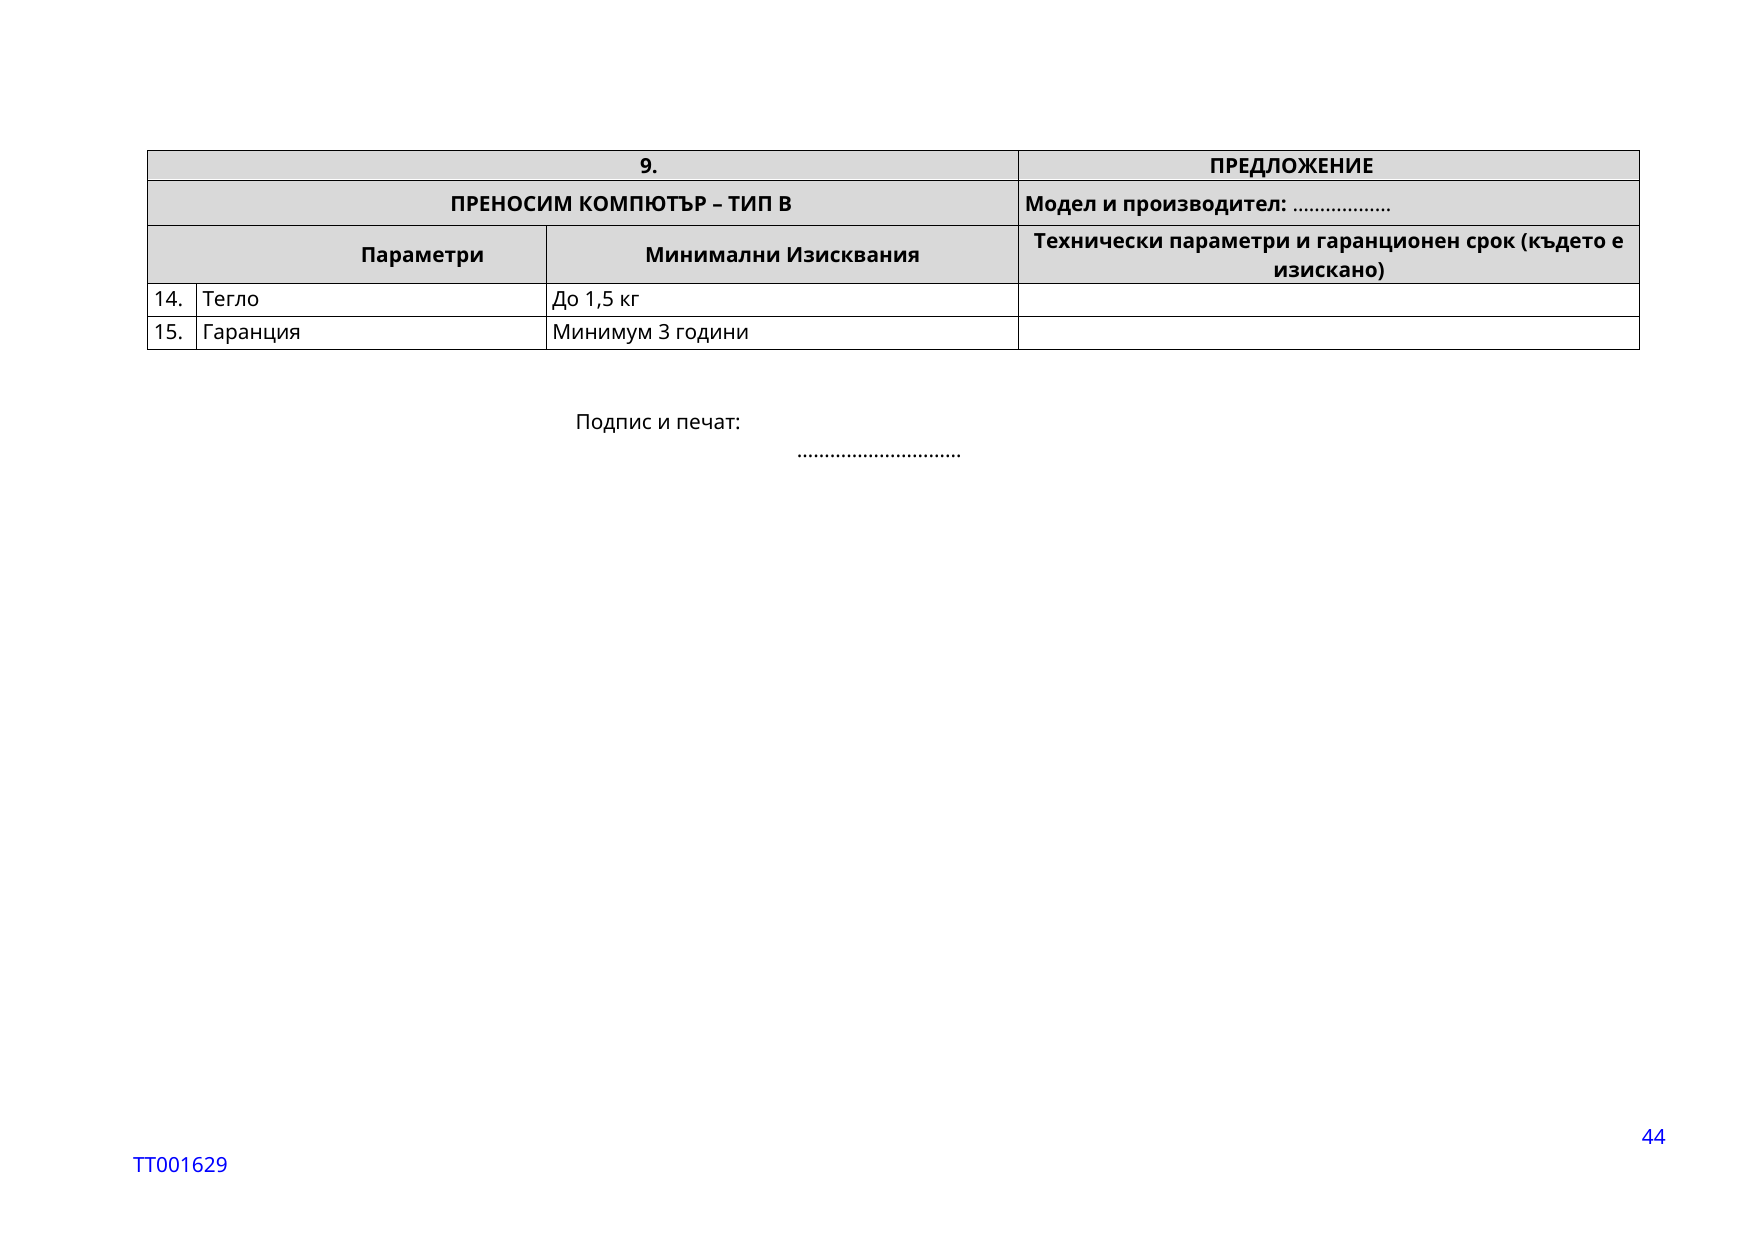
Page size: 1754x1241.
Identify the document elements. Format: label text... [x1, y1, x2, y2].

table_header [298, 151, 1018, 179]
table_cell Минимални Изисквания [547, 226, 1018, 283]
table_cell [148, 226, 298, 283]
text ………………………… [723, 436, 1665, 464]
table_cell До 1,5 кг [547, 284, 1018, 316]
table_cell [1019, 317, 1639, 349]
table_cell Гаранция [197, 317, 546, 349]
table_cell Минимум 3 години [547, 317, 1018, 349]
table_header [148, 151, 298, 179]
table_cell ПРЕНОСИМ КОМПЮТЪР – ТИП В [298, 181, 1018, 225]
table_cell [1019, 284, 1639, 316]
table_header ПРЕДЛОЖЕНИЕ [1019, 151, 1639, 179]
table_cell Параметри [298, 226, 546, 283]
table_cell Тегло [197, 284, 546, 316]
text Подпис и печат: [502, 407, 1665, 436]
table_cell Технически параметри и гаранционен срок (където е изискано) [1019, 226, 1639, 283]
table_cell Модел и производител: ……………… [1019, 181, 1639, 225]
table_cell [148, 284, 196, 316]
table_cell [148, 317, 196, 349]
table_cell [148, 181, 298, 225]
